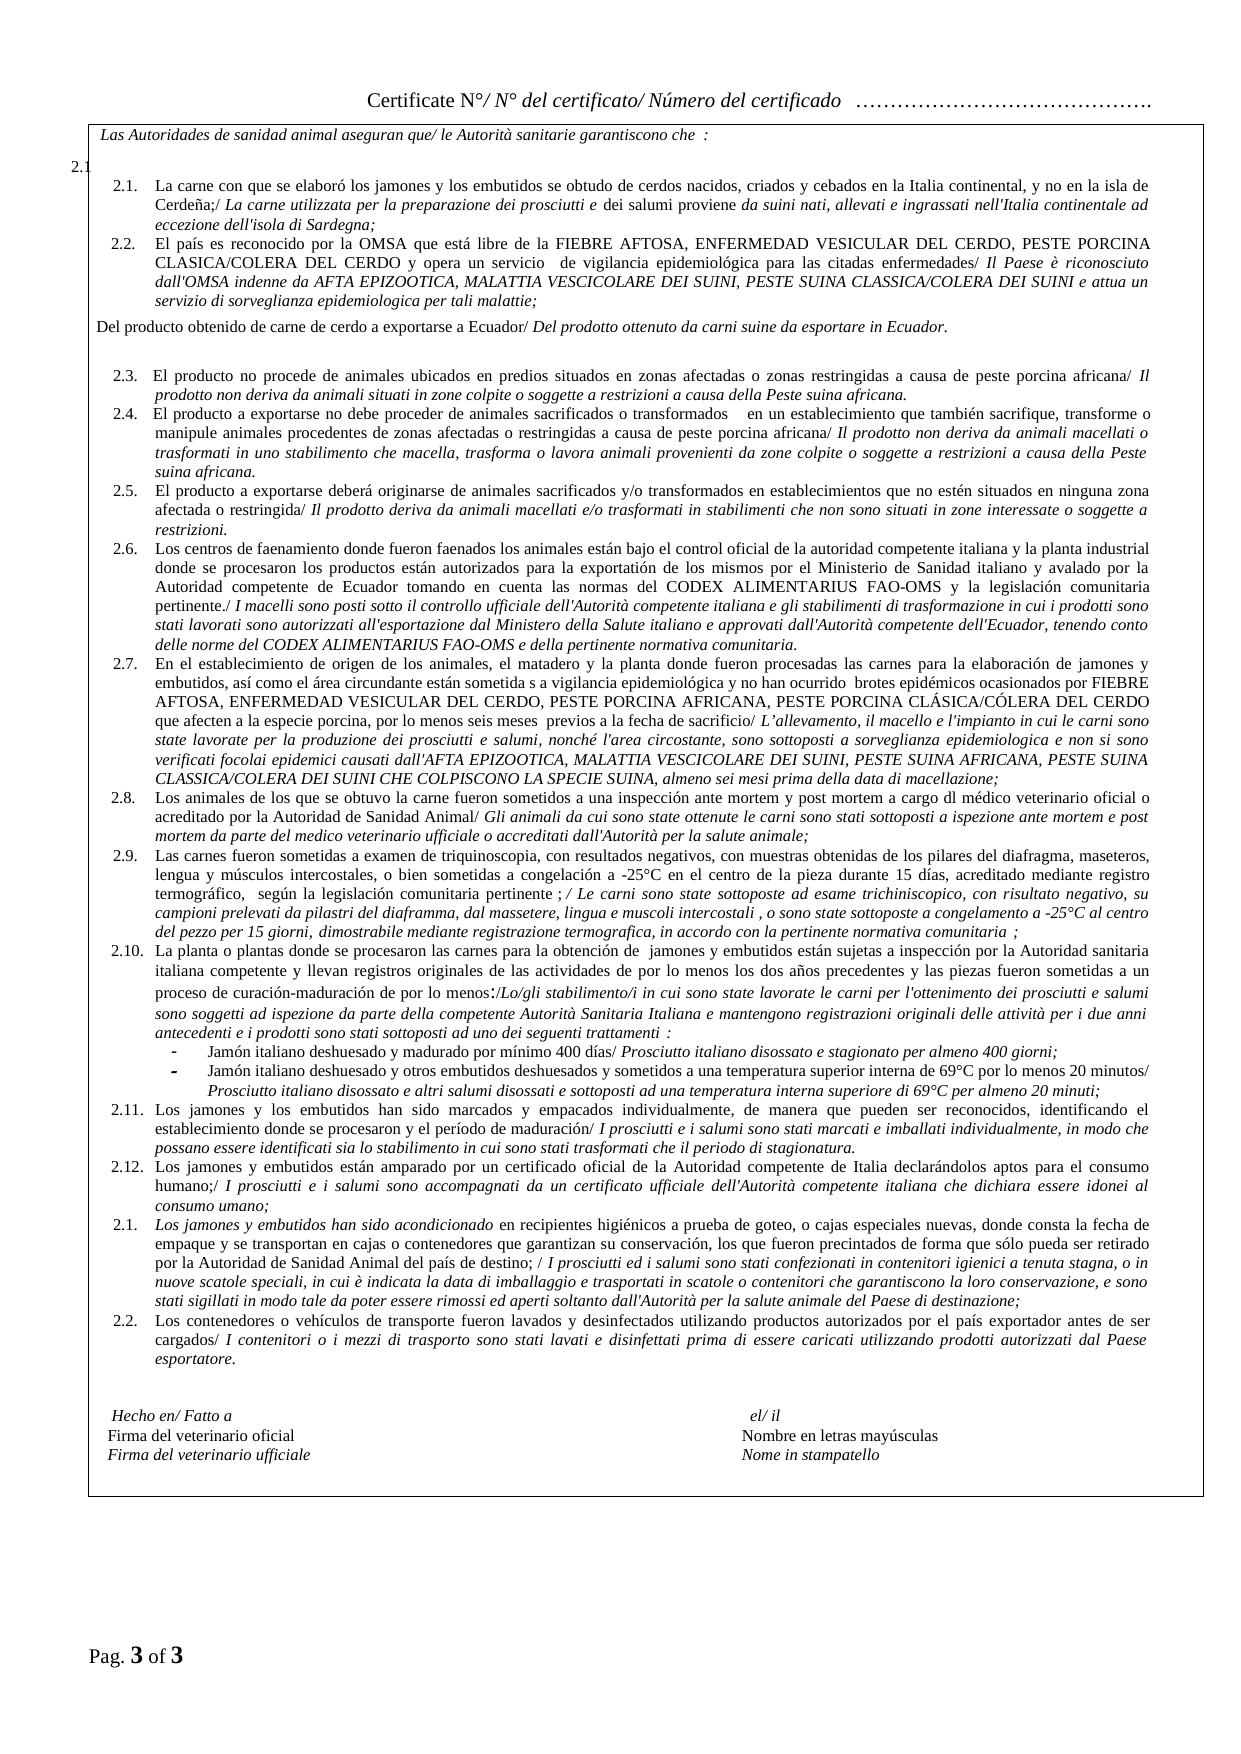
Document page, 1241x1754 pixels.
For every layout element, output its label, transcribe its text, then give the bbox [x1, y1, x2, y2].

table_header Las Autoridades de sanidad animal aseguran que/ le Autorità sanitarie garantiscono che : 2.1 La carne con que se elaboró los jamones y los embutidos se obtudo de cerdos nacidos, criados y cebados en la Italia continental, y no en la isla de Cerdeña;/ La carne utilizzata per la preparazione dei prosciutti e dei salumi proviene da suini nati, allevati e ingrassati nell'Italia continentale ad eccezione dell'isola di Sardegna; El país es reconocido por la OMSA que está libre de la FIEBRE AFTOSA, ENFERMEDAD VESICULAR DEL CERDO, PESTE PORCINA CLASICA/COLERA DEL CERDO y opera un servicio de vigilancia epidemiológica para las citadas enfermedades/ Il Paese è riconosciuto dall'OMSA indenne da AFTA EPIZOOTICA, MALATTIA VESCICOLARE DEI SUINI, PESTE SUINA CLASSICA/COLERA DEI SUINI e attua un servizio di sorveglianza epidemiologica per tali malattie; Del producto obtenido de carne de cerdo a exportarse a Ecuador/ Del prodotto ottenuto da carni suine da esportare in Ecuador. El producto no procede de animales ubicados en predios situados en zonas afectadas o zonas restringidas a causa de peste porcina africana/ Il prodotto non deriva da animali situati in zone colpite o soggette a restrizioni a causa della Peste suina africana. El producto a exportarse no debe proceder de animales sacrificados o transformados en un establecimiento que también sacrifique, transforme o manipule animales procedentes de zonas afectadas o restringidas a causa de peste porcina africana/ Il prodotto non deriva da animali macellati o trasformati in uno stabilimento che macella, trasforma o lavora animali provenienti da zone colpite o soggette a restrizioni a causa della Peste suina africana. El producto a exportarse deberá originarse de animales sacrificados y/o transformados en establecimientos que no estén situados en ninguna zona afectada o restringida/ Il prodotto deriva da animali macellati e/o trasformati in stabilimenti che non sono situati in zone interessate o soggette a restrizioni. Los centros de faenamiento donde fueron faenados los animales están bajo el control oficial de la autoridad competente italiana y la planta industrial donde se procesaron los productos están autorizados para la exportatión de los mismos por el Ministerio de Sanidad italiano y avalado por la Autoridad competente de Ecuador tomando en cuenta las normas del CODEX ALIMENTARIUS FAO-OMS y la legislación comunitaria pertinente./ I macelli sono posti sotto il controllo ufficiale dell'Autorità competente italiana e gli stabilimenti di trasformazione in cui i prodotti sono stati lavorati sono autorizzati all'esportazione dal Ministero della Salute italiano e approvati dall'Autorità competente dell'Ecuador, tenendo conto delle norme del CODEX ALIMENTARIUS FAO-OMS e della pertinente normativa comunitaria. En el establecimiento de origen de los animales, el matadero y la planta donde fueron procesadas las carnes para la elaboración de jamones y embutidos, así como el área circundante están sometida s a vigilancia epidemiológica y no han ocurrido brotes epidémicos ocasionados por FIEBRE AFTOSA, ENFERMEDAD VESICULAR DEL CERDO, PESTE PORCINA AFRICANA, PESTE PORCINA CLÁSICA/CÓLERA DEL CERDO que afecten a la especie porcina, por lo menos seis meses previos a la fecha de sacrificio/ L’allevamento, il macello e l'impianto in cui le carni sono state lavorate per la produzione dei prosciutti e salumi, nonché l'area circostante, sono sottoposti a sorveglianza epidemiologica e non si sono verificati focolai epidemici causati dall'AFTA EPIZOOTICA, MALATTIA VESCICOLARE DEI SUINI, PESTE SUINA AFRICANA, PESTE SUINA CLASSICA/COLERA DEI SUINI CHE COLPISCONO LA SPECIE SUINA, almeno sei mesi prima della data di macellazione; Los animales de los que se obtuvo la carne fueron sometidos a una inspección ante mortem y post mortem a cargo dl médico veterinario oficial o acreditado por la Autoridad de Sanidad Animal/ Gli animali da cui sono state ottenute le carni sono stati sottoposti a ispezione ante mortem e post mortem da parte del medico veterinario ufficiale o accreditati dall'Autorità per la salute animale; Las carnes fueron sometidas a examen de triquinoscopia, con resultados negativos, con muestras obtenidas de los pilares del diafragma, maseteros, lengua y músculos intercostales, o bien sometidas a congelación a -25°C en el centro de la pieza durante 15 días, acreditado mediante registro termográfico, según la legislación comunitaria pertinente ; / Le carni sono state sottoposte ad esame trichiniscopico, con risultato negativo, su campioni prelevati da pilastri del diaframma, dal massetere, lingua e muscoli intercostali , o sono state sottoposte a congelamento a -25°C al centro del pezzo per 15 giorni, dimostrabile mediante registrazione termografica, in accordo con la pertinente normativa comunitaria ; La planta o plantas donde se procesaron las carnes para la obtención de jamones y embutidos están sujetas a inspección por la Autoridad sanitaria italiana competente y llevan registros originales de las actividades de por lo menos los dos años precedentes y las piezas fueron sometidas a un proceso de curación-maduración de por lo menos:/Lo/gli stabilimento/i in cui sono state lavorate le carni per l'ottenimento dei prosciutti e salumi sono soggetti ad ispezione da parte della competente Autorità Sanitaria Italiana e mantengono registrazioni originali delle attività per i due anni antecedenti e i prodotti sono stati sottoposti ad uno dei seguenti trattamenti : Jamón italiano deshuesado y madurado por mínimo 400 días/ Prosciutto italiano disossato e stagionato per almeno 400 giorni; Jamón italiano deshuesado y otros embutidos deshuesados y sometidos a una temperatura superior interna de 69°C por lo menos 20 minutos/ Prosciutto italiano disossato e altri salumi disossati e sottoposti ad una temperatura interna superiore di 69°C per almeno 20 minuti; Los jamones y los embutidos han sido marcados y empacados individualmente, de manera que pueden ser reconocidos, identificando el establecimiento donde se procesaron y el período de maduración/ I prosciutti e i salumi sono stati marcati e imballati individualmente, in modo che possano essere identificati sia lo stabilimento in cui sono stati trasformati che il periodo di stagionatura. Los jamones y embutidos están amparado por un certificado oficial de la Autoridad competente de Italia declarándolos aptos para el consumo humano;/ I prosciutti e i salumi sono accompagnati da un certificato ufficiale dell'Autorità competente italiana che dichiara essere idonei al consumo umano; Los jamones y embutidos han sido acondicionado en recipientes higiénicos a prueba de goteo, o cajas especiales nuevas, donde consta la fecha de empaque y se transportan en cajas o contenedores que garantizan su conservación, los que fueron precintados de forma que sólo pueda ser retirado por la Autoridad de Sanidad Animal del país de destino; / I prosciutti ed i salumi sono stati confezionati in contenitori igienici a tenuta stagna, o in nuove scatole speciali, in cui è indicata la data di imballaggio e trasportati in scatole o contenitori che garantiscono la loro conservazione, e sono stati sigillati in modo tale da poter essere rimossi ed aperti soltanto dall'Autorità per la salute animale del Paese di destinazione; Los contenedores o vehículos de transporte fueron lavados y desinfectados utilizando productos autorizados por el país exportador antes de ser cargados/ I contenitori o i mezzi di trasporto sono stati lavati e disinfettati prima di essere caricati utilizzando prodotti autorizzati dal Paese esportatore. [89, 125, 1203, 1496]
